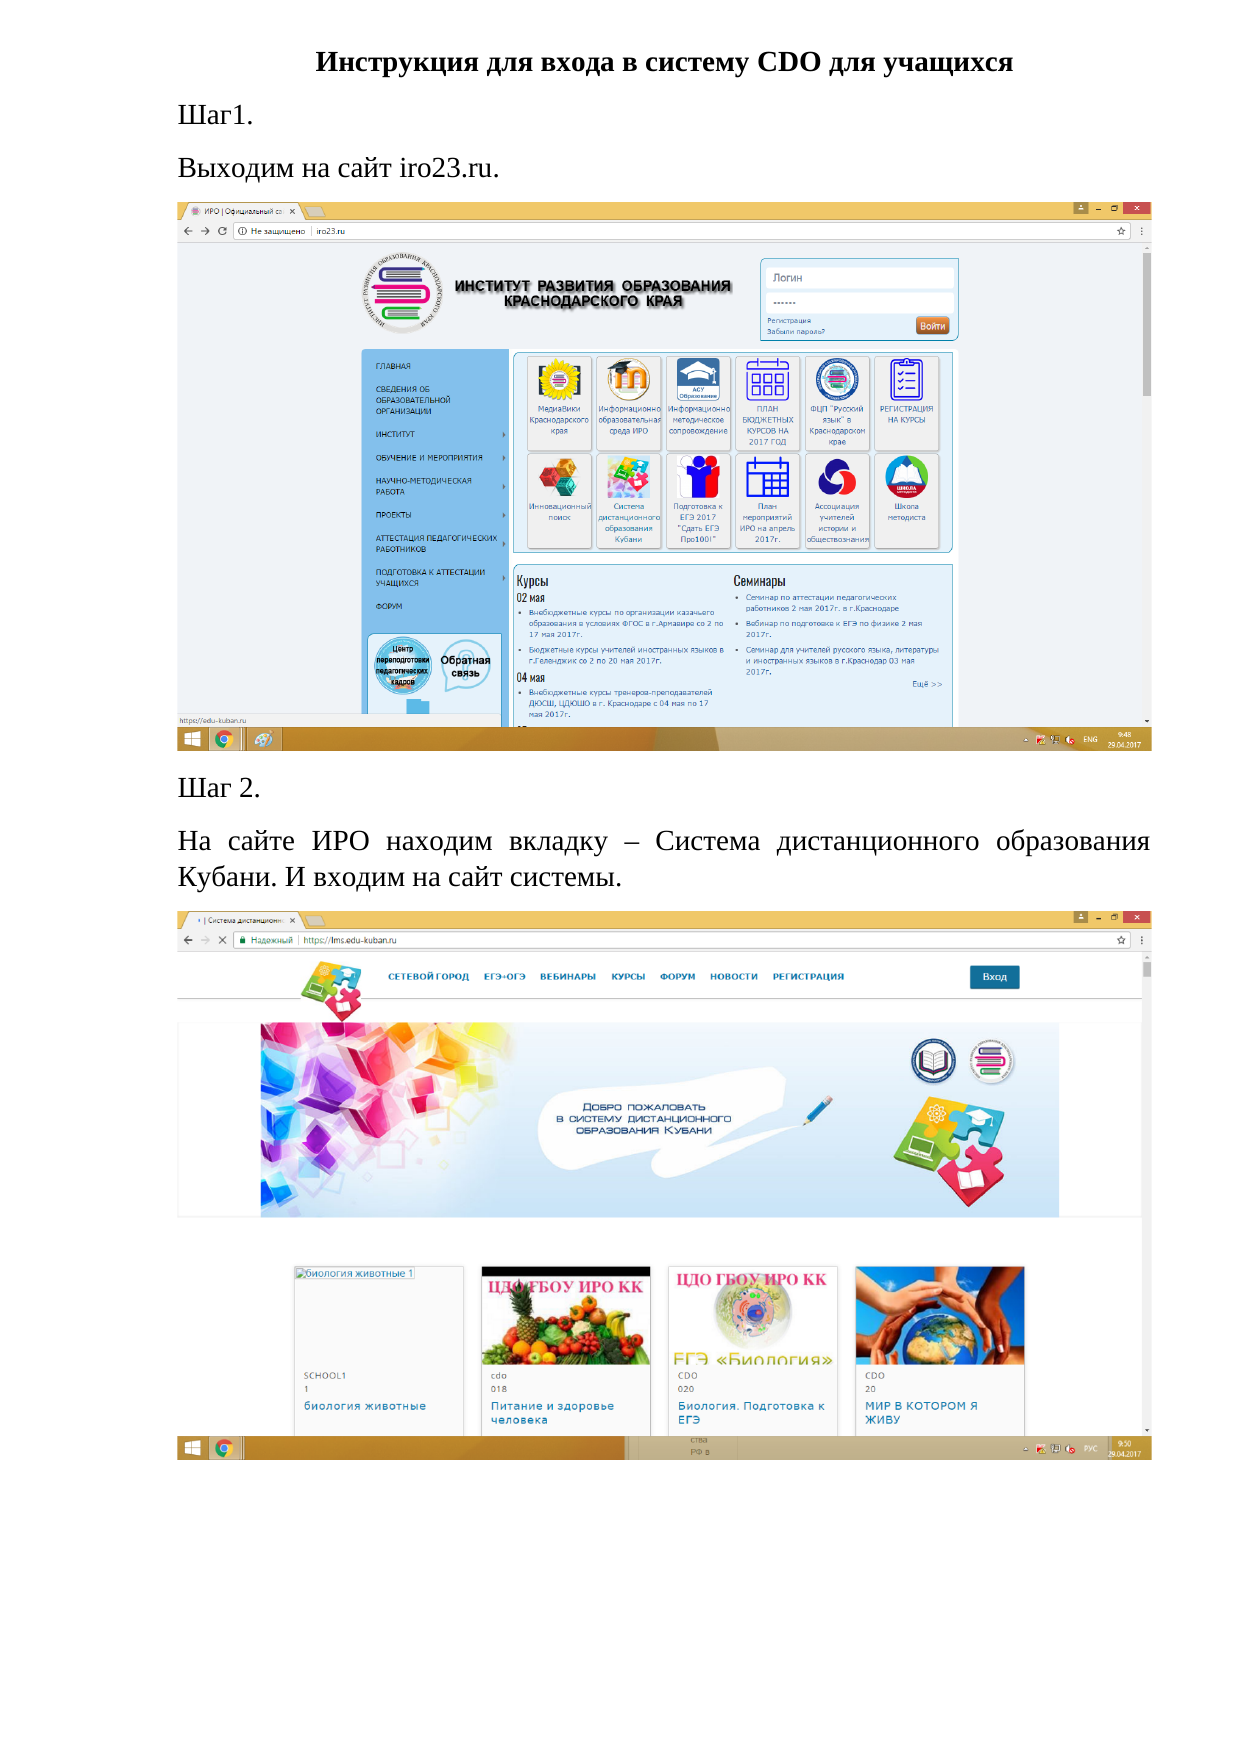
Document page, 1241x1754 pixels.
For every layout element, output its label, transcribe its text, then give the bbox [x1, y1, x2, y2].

text Выходим на сайт iro23.ru. [177, 150, 1152, 183]
text Шаг1. [177, 97, 1152, 131]
text Инструкция для входа в систему CDO для учащихся [177, 44, 1152, 78]
text На сайте ИРО находим вкладку – Система дистанционного образования Кубани. И входим на сайт системы. [177, 823, 1152, 892]
picture [177, 911, 1152, 1460]
text Шаг 2. [177, 770, 1152, 803]
picture [177, 202, 1152, 751]
